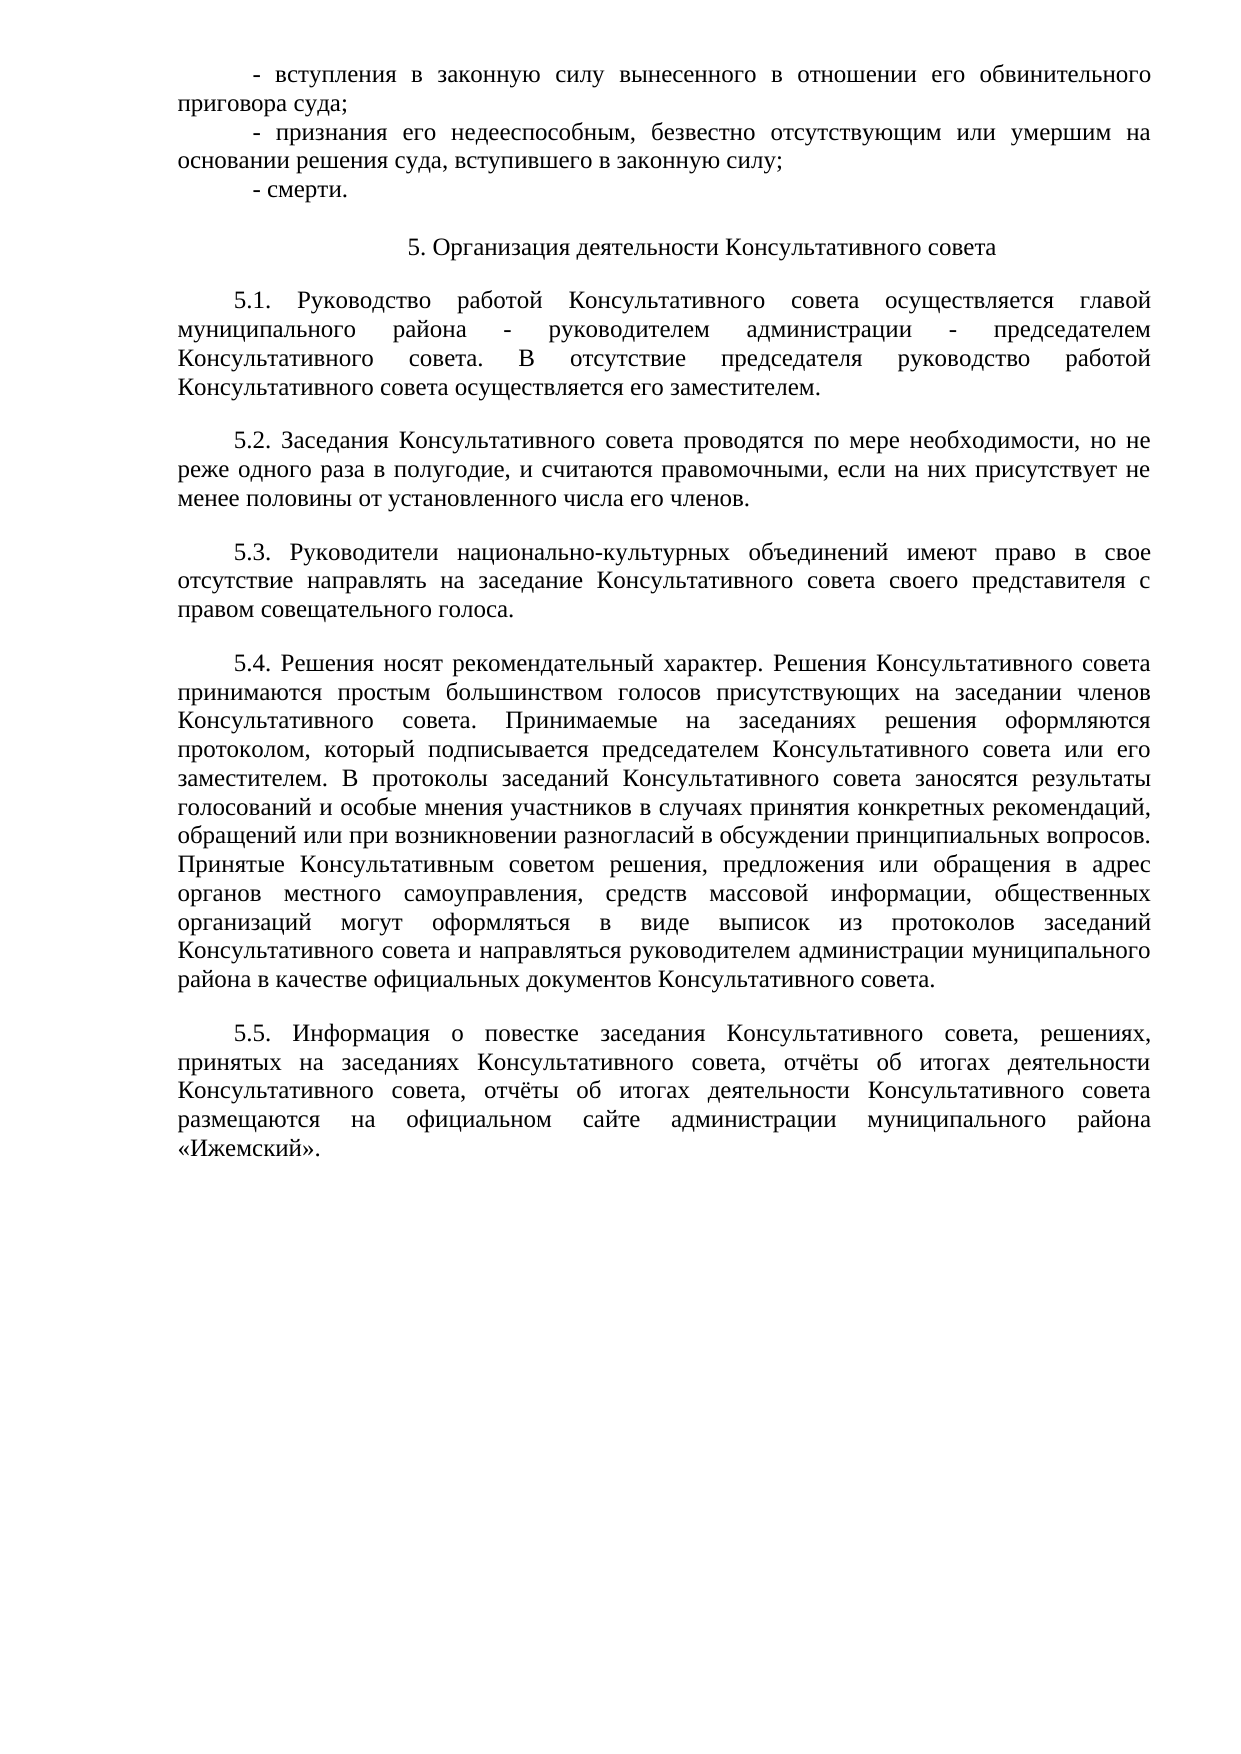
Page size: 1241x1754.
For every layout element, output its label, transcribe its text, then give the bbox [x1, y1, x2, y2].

text 5.3. Руководители национально-культурных объединений имеют право в свое отсутствие направлять на заседание Консультативного совета своего представителя с правом совещательного голоса. [177, 537, 1152, 623]
text 5. Организация деятельности Консультативного совета [252, 232, 1152, 260]
text - смерти. [177, 174, 1152, 203]
text 5.4. Решения носят рекомендательный характер. Решения Консультативного совета принимаются простым большинством голосов присутствующих на заседании членов Консультативного совета. Принимаемые на заседаниях решения оформляются протоколом, который подписывается председателем Консультативного совета или его заместителем. В протоколы заседаний Консультативного совета заносятся результаты голосований и особые мнения участников в случаях принятия конкретных рекомендаций, обращений или при возникновении разногласий в обсуждении принципиальных вопросов. Принятые Консультативным советом решения, предложения или обращения в адрес органов местного самоуправления, средств массовой информации, общественных организаций могут оформляться в виде выписок из протоколов заседаний Консультативного совета и направляться руководителем администрации муниципального района в качестве официальных документов Консультативного совета. [177, 648, 1152, 993]
text 5.1. Руководство работой Консультативного совета осуществляется главой муниципального района - руководителем администрации - председателем Консультативного совета. В отсутствие председателя руководство работой Консультативного совета осуществляется его заместителем. [177, 285, 1152, 400]
text 5.2. Заседания Консультативного совета проводятся по мере необходимости, но не реже одного раза в полугодие, и считаются правомочными, если на них присутствует не менее половины от установленного числа его членов. [177, 425, 1152, 512]
text - признания его недееспособным, безвестно отсутствующим или умершим на основании решения суда, вступившего в законную силу; [177, 117, 1152, 174]
text 5.5. Информация о повестке заседания Консультативного совета, решениях, принятых на заседаниях Консультативного совета, отчёты об итогах деятельности Консультативного совета, отчёты об итогах деятельности Консультативного совета размещаются на официальном сайте администрации муниципального района «Ижемский». [177, 1018, 1152, 1162]
text - вступления в законную силу вынесенного в отношении его обвинительного приговора суда; [177, 59, 1152, 117]
